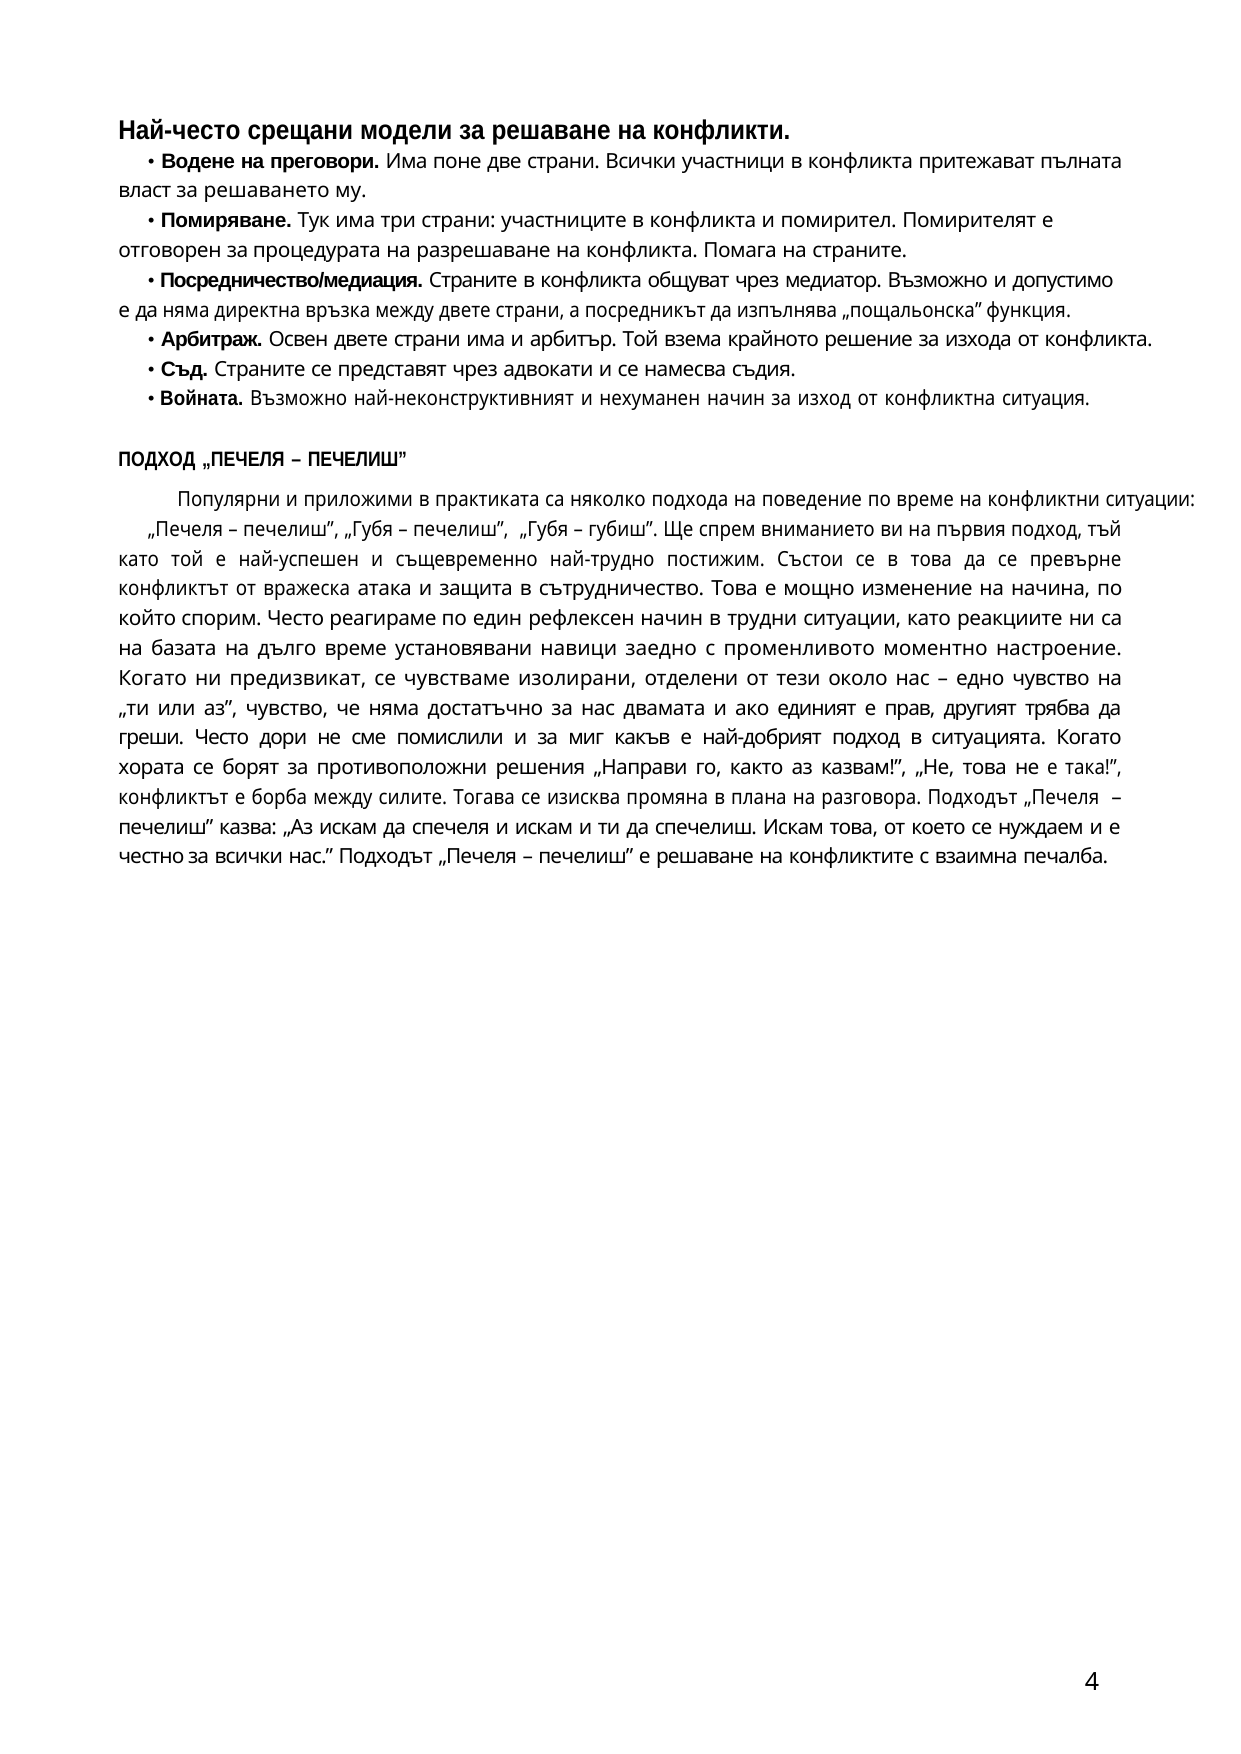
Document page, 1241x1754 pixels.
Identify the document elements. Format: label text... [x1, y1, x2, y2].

list Водене на преговори. Има поне две страни. Всички участници в конфликта притежават пълната власт за решаването му. [118, 146, 1122, 204]
list Посредничество/медиация. Страните в конфликта общуват чрез медиатор. Възможно и допустимо е да няма директна връзка между двете страни, а посредникът да изпълнява „пощальонска” функция. [118, 265, 1122, 323]
subtitle ПОДХОД „ПЕЧЕЛЯ – ПЕЧЕЛИШ” [118, 447, 1240, 471]
list Помиряване. Тук има три страни: участниците в конфликта и помирител. Помирителят е отговорен за процедурата на разрешаване на конфликта. Помага на страните. [118, 205, 1122, 263]
text Популярни и приложими в практиката са няколко подхода на поведение по време на конфликтни ситуации: [147, 484, 1240, 512]
list Арбитраж. Освен двете страни има и арбитър. Той взема крайното решение за изхода от конфликта. [147, 324, 1240, 353]
list Съд. Страните се представят чрез адвокати и се намесва съдия. [147, 354, 1240, 382]
list Войната. Възможно най-неконструктивният и нехуманен начин за изход от конфликтна ситуация. [147, 383, 1240, 412]
text Най-често срещани модели за решаване на конфликти. [118, 115, 1240, 146]
text „Печеля – печелиш”, „Губя – печелиш”, „Губя – губиш”. Ще спрем вниманието ви на първия подход, тъй като той е най-успешен и същевременно най-трудно постижим. Състои се в това да се превърне конфликтът от вражеска атака и защита в сътрудничество. Това е мощно изменение на начина, по който спорим. Често реагираме по един рефлексен начин в трудни ситуации, като реакциите ни са на базата на дълго време установявани навици заедно с променливото моментно настроение. Когато ни предизвикат, се чувстваме изолирани, отделени от тези около нас – едно чувство на „ти или аз”, чувство, че няма достатъчно за нас двамата и ако единият е прав, другият трябва да греши. Често дори не сме помислили и за миг какъв е най-добрият подход в ситуацията. Когато хората се борят за противоположни решения „Направи го, както аз казвам!”, „Не, това не е така!”, конфликтът е борба между силите. Тогава се изисква промяна в плана на разговора. Подходът „Печеля – печелиш” казва: „Аз искам да спечеля и искам и ти да спечелиш. Искам това, от което се нуждаем и е честно за всички нас.” Подходът „Печеля – печелиш” е решаване на конфликтите с взаимна печалба. [118, 514, 1122, 870]
